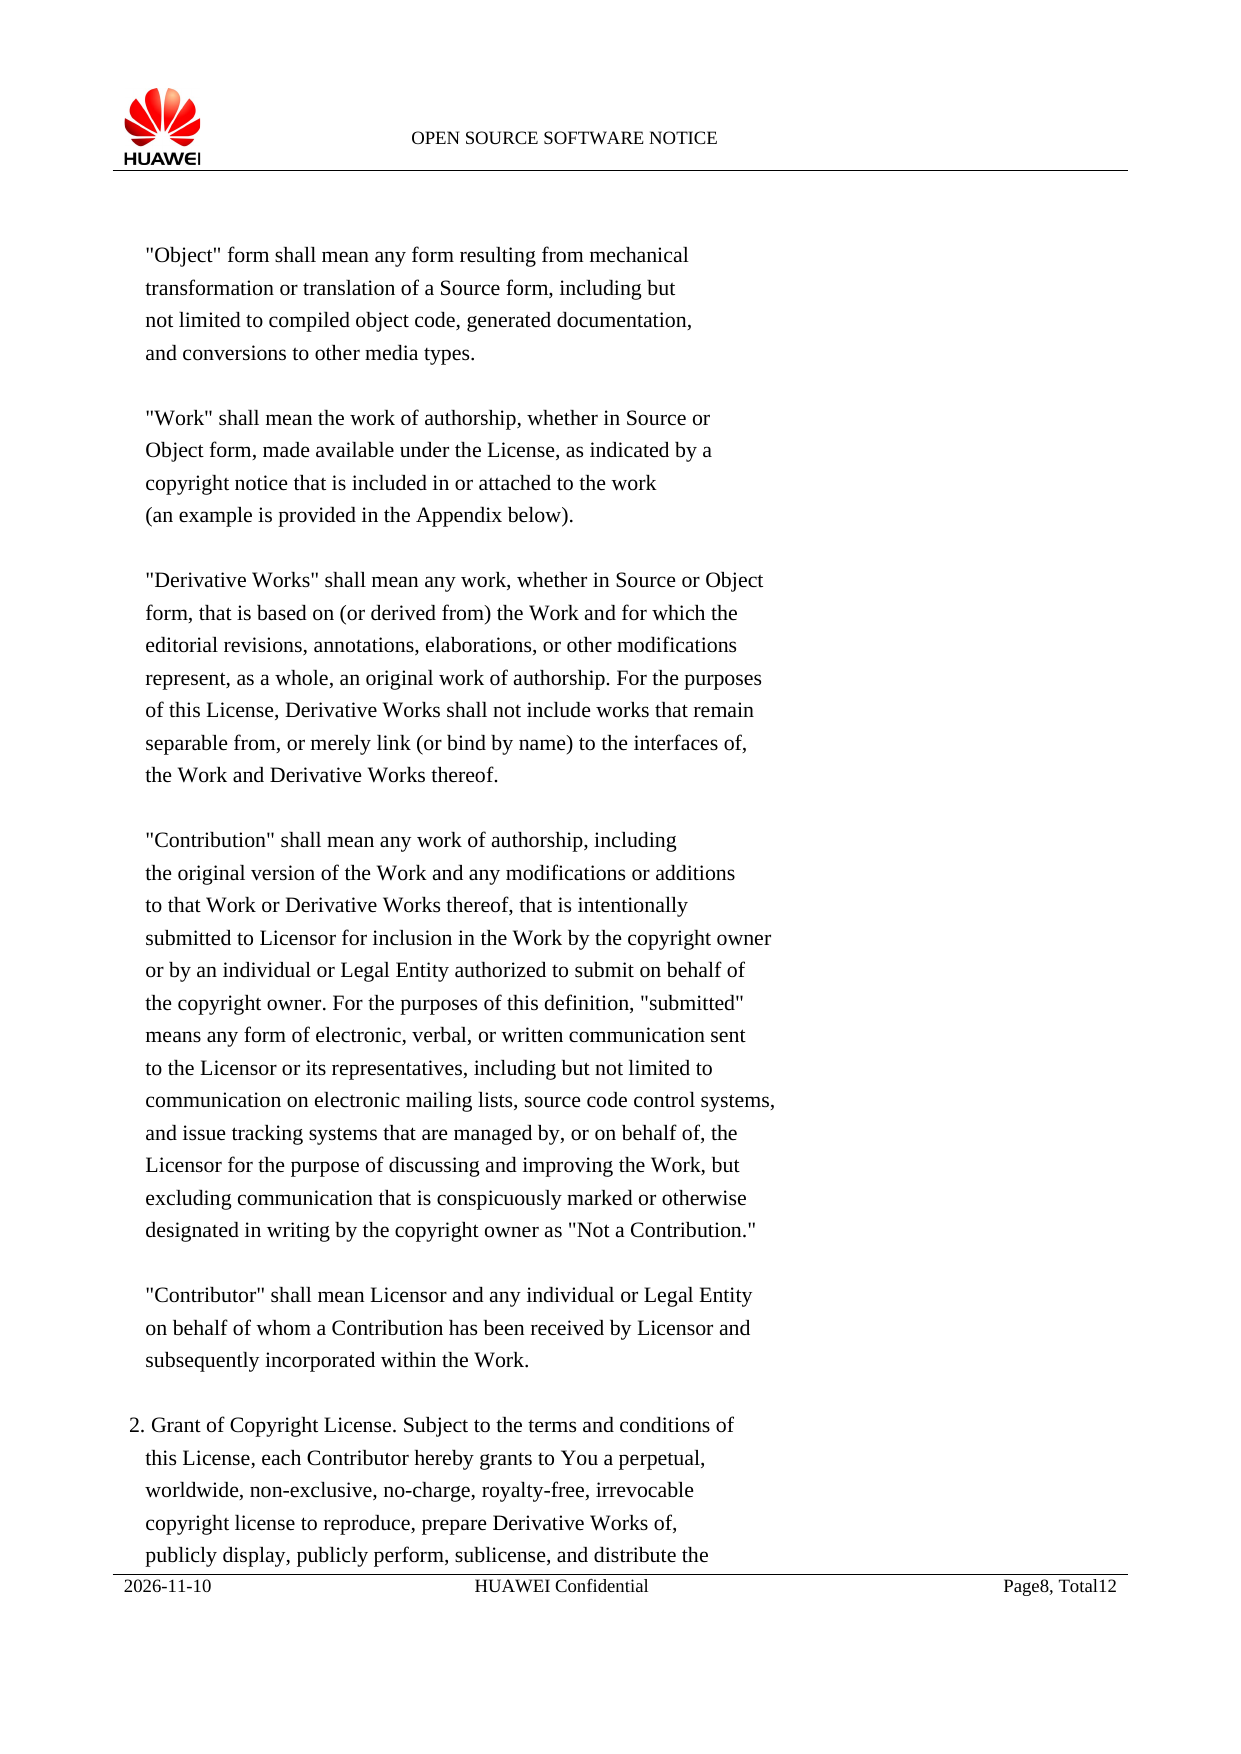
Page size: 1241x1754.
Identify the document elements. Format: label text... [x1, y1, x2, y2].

picture [124, 88, 201, 165]
